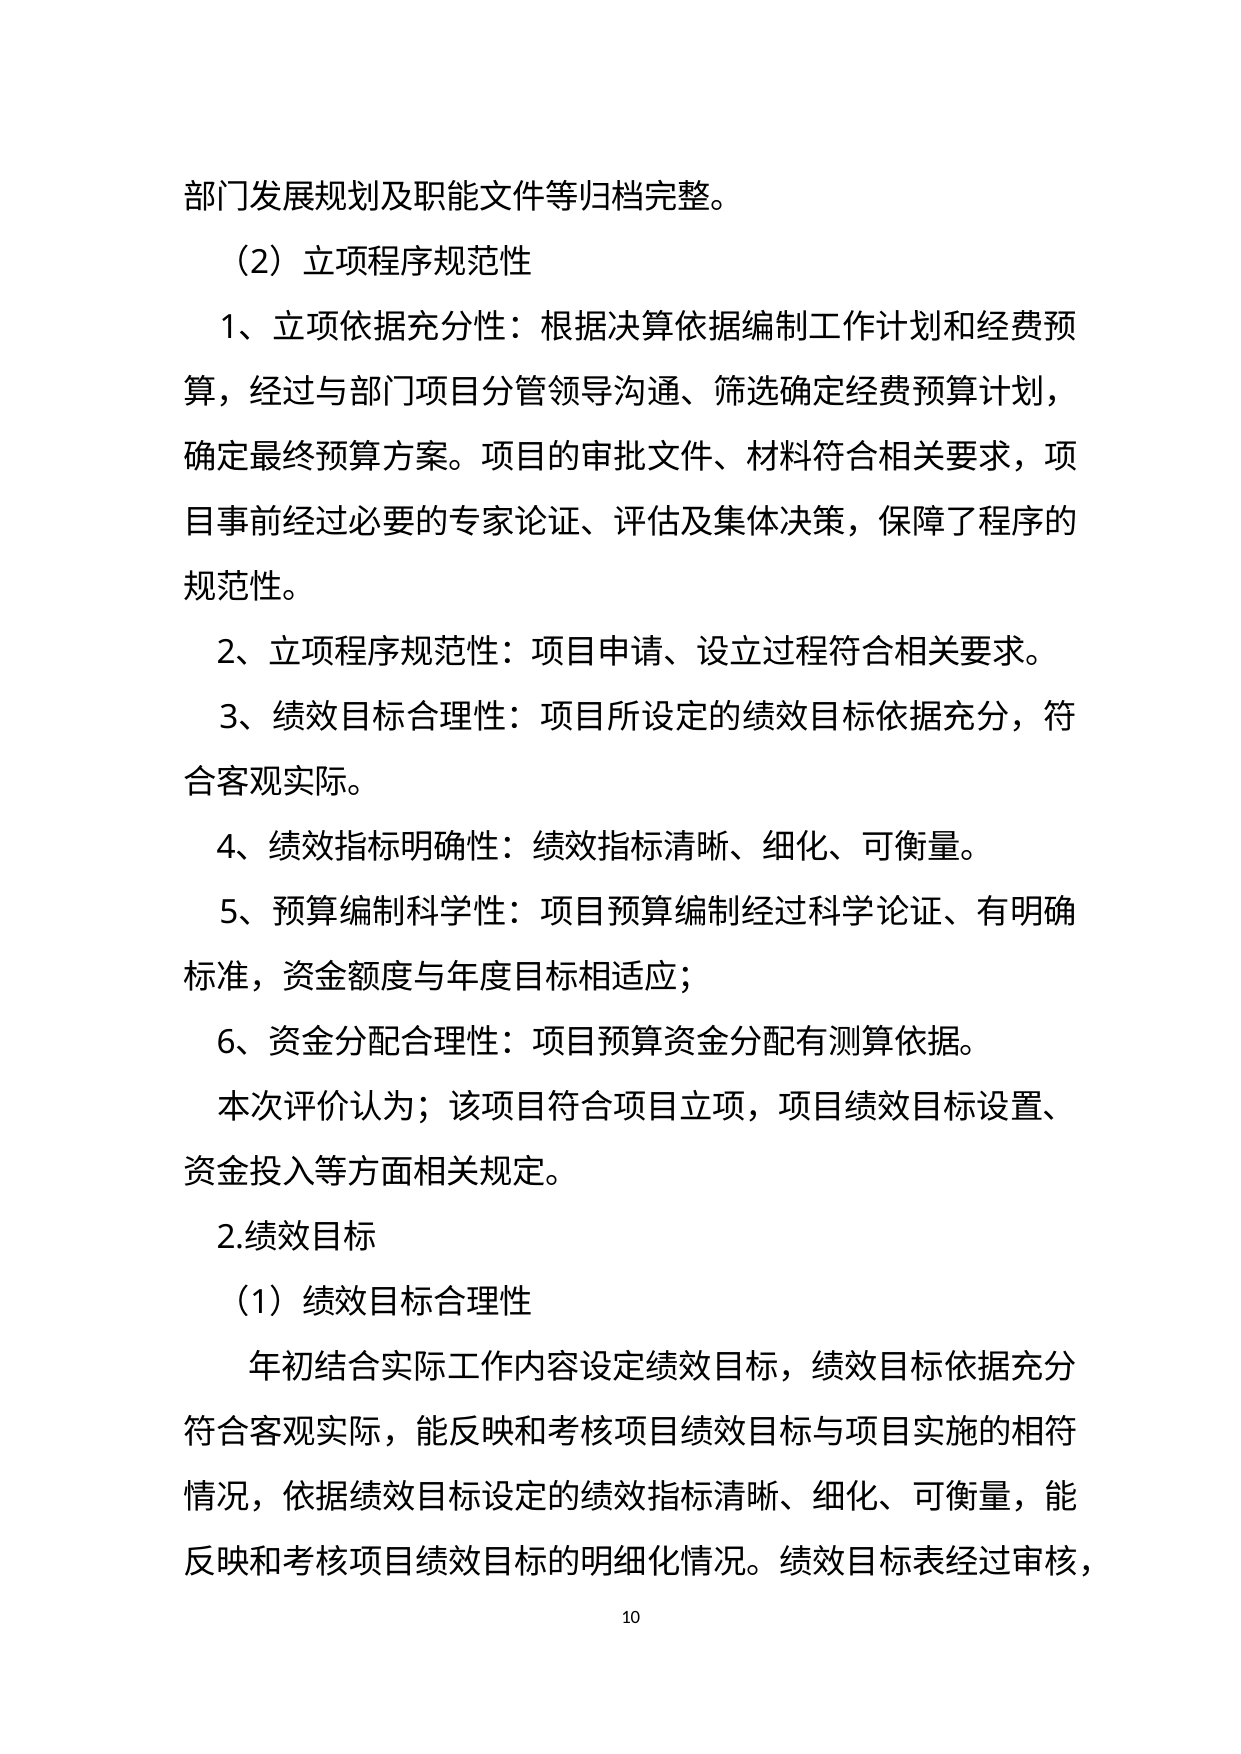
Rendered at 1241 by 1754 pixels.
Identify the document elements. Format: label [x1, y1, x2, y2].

text [183, 162, 1078, 1332]
text [183, 1332, 1078, 1592]
